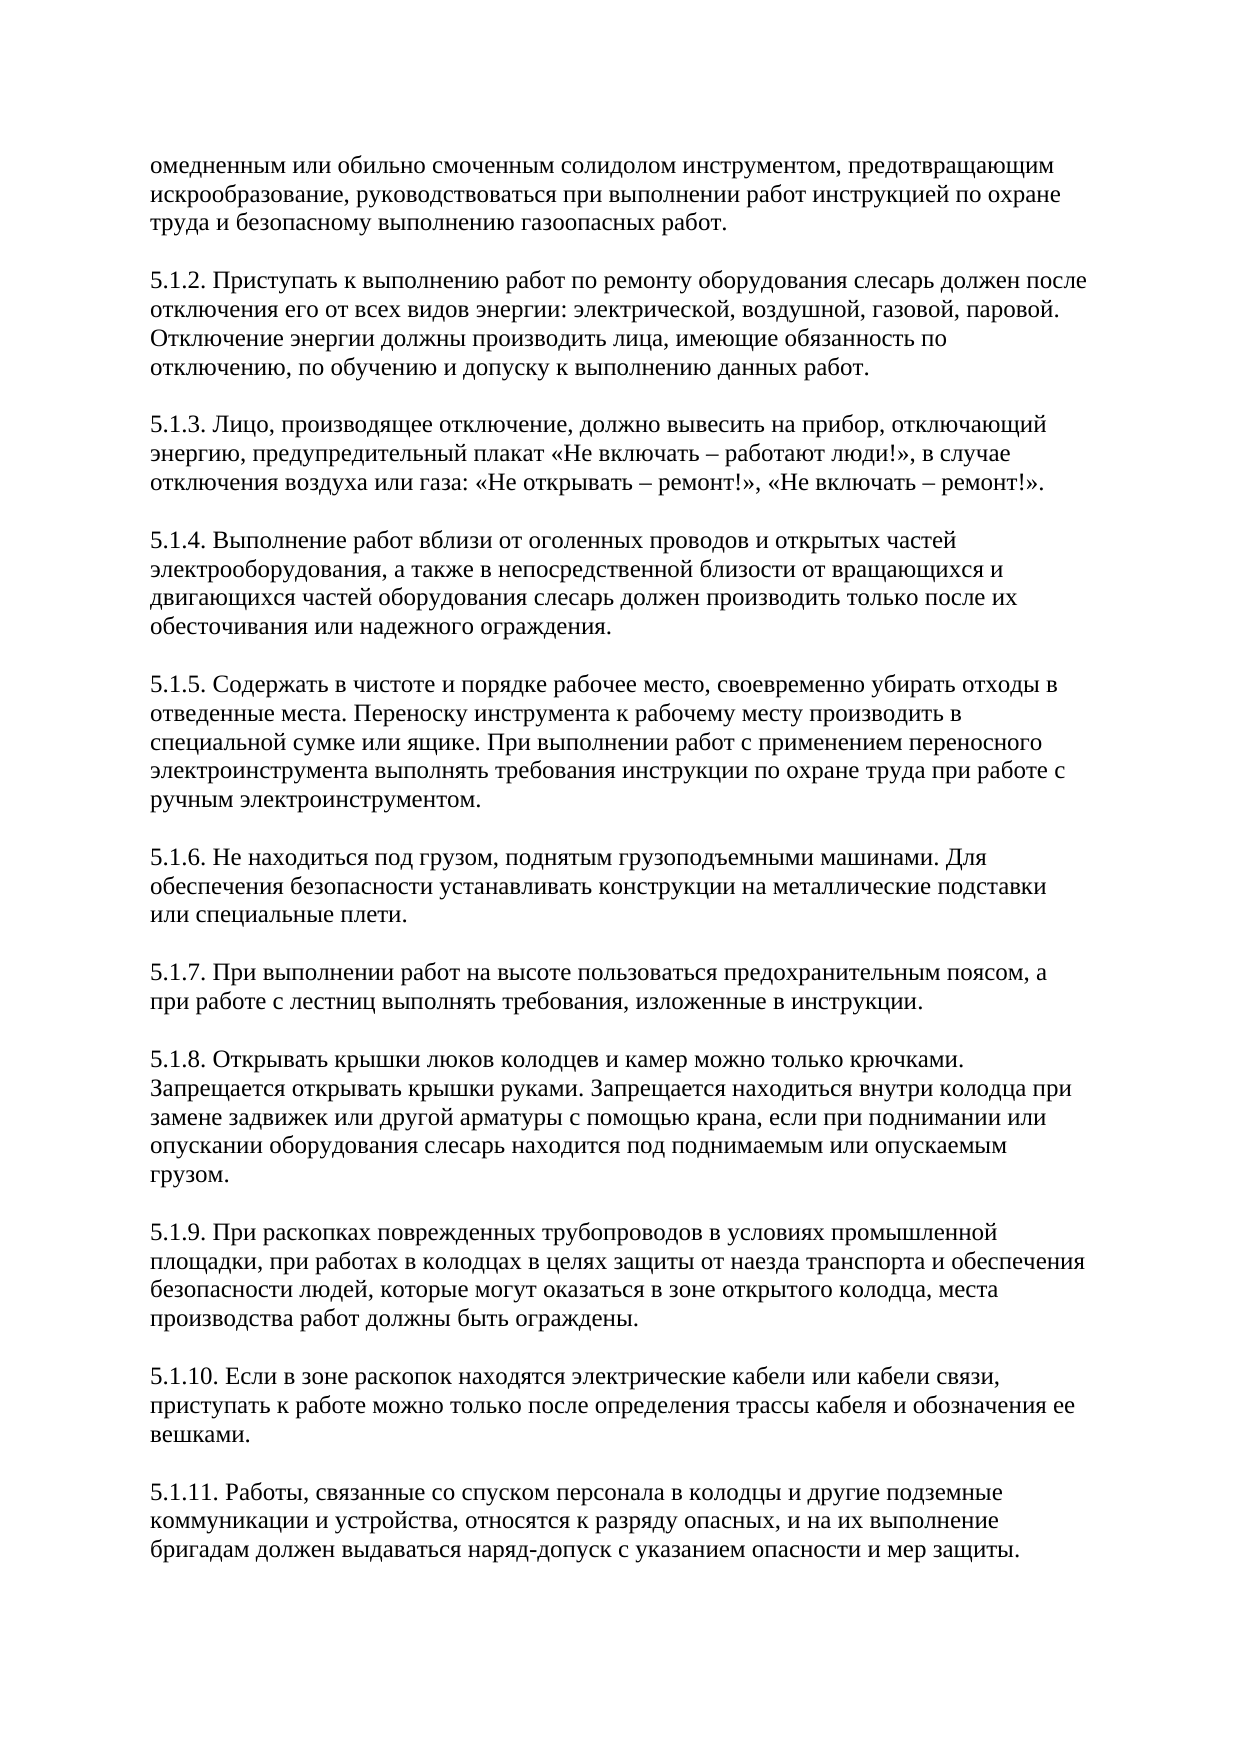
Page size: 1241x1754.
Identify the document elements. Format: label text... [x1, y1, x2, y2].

text 5.1. Способы и приемы безопасного выполнения работ, использования оборудования, транспортных средств, грузоподъемных механизмов, приспособлений и инструментов. [150, 208, 1090, 294]
text 5. Требования охраны труда во время работы [150, 150, 1090, 179]
text 5.1.9. При раскопках поврежденных трубопроводов в условиях промышленной площадки, при работах в колодцах в целях защиты от наезда транспорта и обеспечения безопасности людей, которые могут оказаться в зоне открытого колодца, места производства работ должны быть ограждены. [150, 1448, 1090, 1563]
text 5.1.6. Не находиться под грузом, поднятым грузоподъемными машинами. Для обеспечения безопасности устанавливать конструкции на металлические подставки или специальные плети. [150, 1073, 1090, 1159]
text 5.1.1. Во время выполнения работ слесарь должен использовать только исправный инструмент. При выполнении газоопасных работ необходимо пользоваться только омедненным или обильно смоченным солидолом инструментом, предотвращающим искрообразование, руководствоваться при выполнении работ инструкцией по охране труда и безопасному выполнению газоопасных работ. [150, 323, 1090, 467]
text 5.1.2. Приступать к выполнению работ по ремонту оборудования слесарь должен после отключения его от всех видов энергии: электрической, воздушной, газовой, паровой. Отключение энергии должны производить лица, имеющие обязанность по отключению, по обучению и допуску к выполнению данных работ. [150, 496, 1090, 611]
text 5.1.7. При выполнении работ на высоте пользоваться предохранительным поясом, а при работе с лестниц выполнять требования, изложенные в инструкции. [150, 1188, 1090, 1246]
text 5.1.4. Выполнение работ вблизи от оголенных проводов и открытых частей электрооборудования, а также в непосредственной близости от вращающихся и двигающихся частей оборудования слесарь должен производить только после их обесточивания или надежного ограждения. [150, 756, 1090, 871]
text 5.1.3. Лицо, производящее отключение, должно вывесить на прибор, отключающий энергию, предупредительный плакат «Не включать – работают люди!», в случае отключения воздуха или газа: «Не открывать – ремонт!», «Не включать – ремонт!». [150, 640, 1090, 727]
text 5.1.8. Открывать крышки люков колодцев и камер можно только крючками. Запрещается открывать крышки руками. Запрещается находиться внутри колодца при замене задвижек или другой арматуры с помощью крана, если при поднимании или опускании оборудования слесарь находится под поднимаемым или опускаемым грузом. [150, 1275, 1090, 1419]
text 5.1.5. Содержать в чистоте и порядке рабочее место, своевременно убирать отходы в отведенные места. Переноску инструмента к рабочему месту производить в специальной сумке или ящике. При выполнении работ с применением переносного электроинструмента выполнять требования инструкции по охране труда при работе с ручным электроинструментом. [150, 900, 1090, 1044]
